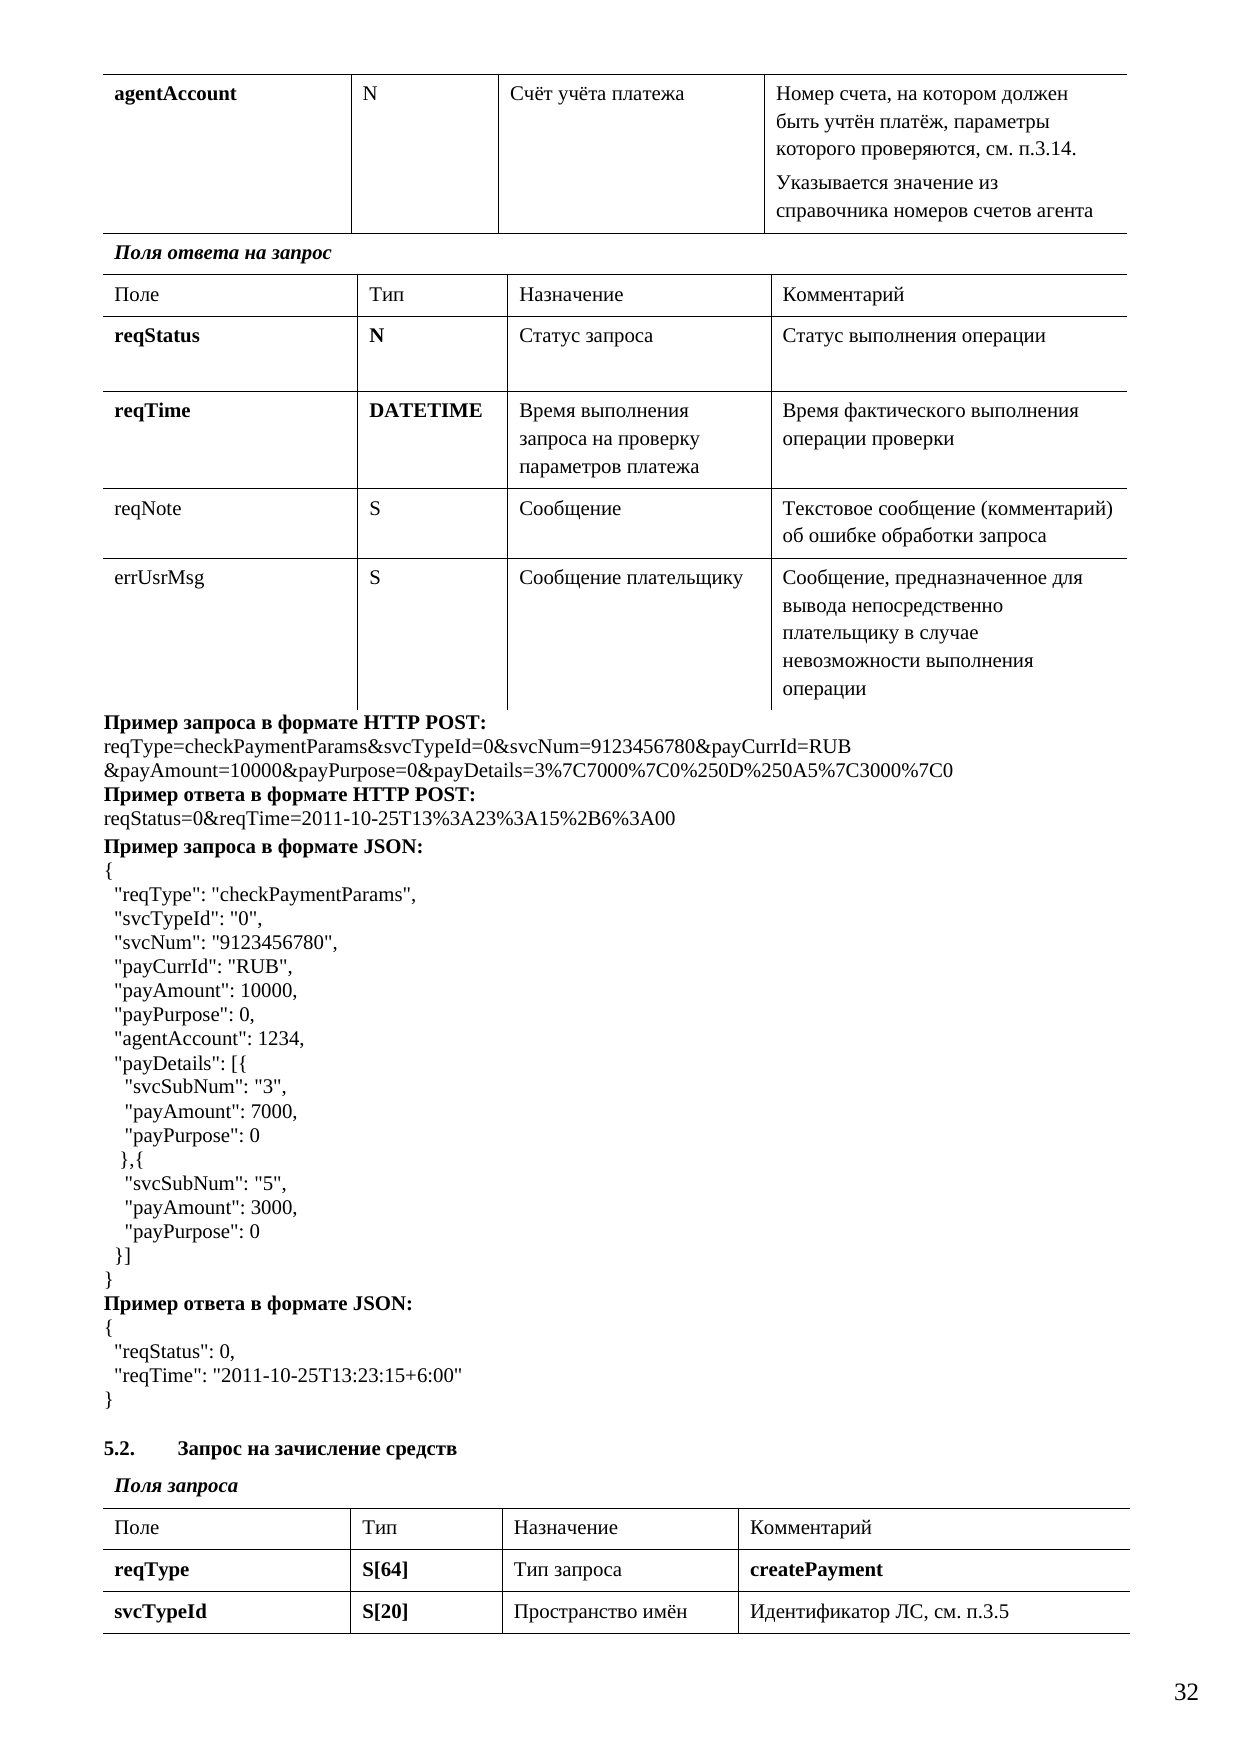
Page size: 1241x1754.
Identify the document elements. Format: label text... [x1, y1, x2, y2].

table_cell createPayment [739, 1550, 1130, 1591]
text Пример запроса в формате JSON: [103, 834, 1199, 858]
table_cell Комментарий [739, 1509, 1130, 1549]
table_cell reqStatus [103, 317, 357, 391]
table_cell DATETIME [358, 392, 507, 488]
table_cell Тип запроса [503, 1550, 738, 1591]
table_cell Поле [103, 275, 357, 316]
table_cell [739, 1592, 1130, 1633]
table_cell S [358, 559, 507, 710]
text Пример запроса в формате HTTP POST: [103, 710, 1199, 734]
text reqStatus=0&reqTime=2011-10-25T13%3A23%3A15%2B6%3A00 [103, 806, 1199, 830]
table_cell S[20] [351, 1592, 502, 1633]
table_cell agentAccount [103, 75, 351, 232]
table_cell S[64] [351, 1550, 502, 1591]
text Пример ответа в формате JSON: [103, 1291, 1199, 1315]
table_cell Назначение [503, 1509, 738, 1549]
table_cell Назначение [508, 275, 771, 316]
text { "reqType": "checkPaymentParams", "svcTypeId": "0", "svcNum": "9123456780", "payCurrId": "RUB", "payAmount": 10000, "payPurpose": 0, "agentAccount": 1234, "payDetails": [{ "svcSubNum": "3", "payAmount": 7000, "payPurpose": 0 },{ "svcSubNum": "5", "payAmount": 3000, "payPurpose": 0 }] } [103, 858, 1199, 1291]
table_header Поля запроса [103, 1467, 1130, 1507]
table_cell Текстовое сообщение (комментарий) об ошибке обработки запроса [772, 489, 1127, 558]
table_cell Статус запроса [508, 317, 771, 391]
table_cell Пространство имён [503, 1592, 738, 1633]
table_cell Номер счета, на котором должен быть учтён платёж, параметры которого проверяются, см. п.3.14. Указывается значение из справочника номеров счетов агента [765, 75, 1127, 232]
table_cell Поля ответа на запрос [103, 234, 1127, 274]
table_cell Время фактического выполнения операции проверки [772, 392, 1127, 488]
text reqType=checkPaymentParams&svcTypeId=0&svcNum=9123456780&payCurrId=RUB &payAmount=10000&payPurpose=0&payDetails=3%7C7000%7C0%250D%250A5%7C3000%7C0 [103, 734, 1199, 782]
table_cell N [358, 317, 507, 391]
table_cell Время выполнения запроса на проверку параметров платежа [508, 392, 771, 488]
table_cell Статус выполнения операции [772, 317, 1127, 391]
table_cell Сообщение, предназначенное для вывода непосредственно плательщику в случае невозможности выполнения операции [772, 559, 1127, 710]
table_cell S [358, 489, 507, 558]
table_cell reqNote [103, 489, 357, 558]
table_cell Счёт учёта платежа [499, 75, 764, 232]
table_cell Комментарий [772, 275, 1127, 316]
table_cell svcTypeId [103, 1592, 350, 1633]
table_cell N [352, 75, 498, 232]
table_cell Тип [351, 1509, 502, 1549]
table_cell Сообщение плательщику [508, 559, 771, 710]
table_cell errUsrMsg [103, 559, 357, 710]
table_cell Тип [358, 275, 507, 316]
table_cell reqType [103, 1550, 350, 1591]
subtitle Запрос на зачисление средств [103, 1436, 1199, 1460]
text { "reqStatus": 0, "reqTime": "2011-10-25T13:23:15+6:00" } [103, 1315, 1199, 1411]
text Пример ответа в формате HTTP POST: [103, 782, 1199, 806]
table_cell Сообщение [508, 489, 771, 558]
table_cell reqTime [103, 392, 357, 488]
table_cell Поле [103, 1509, 350, 1549]
